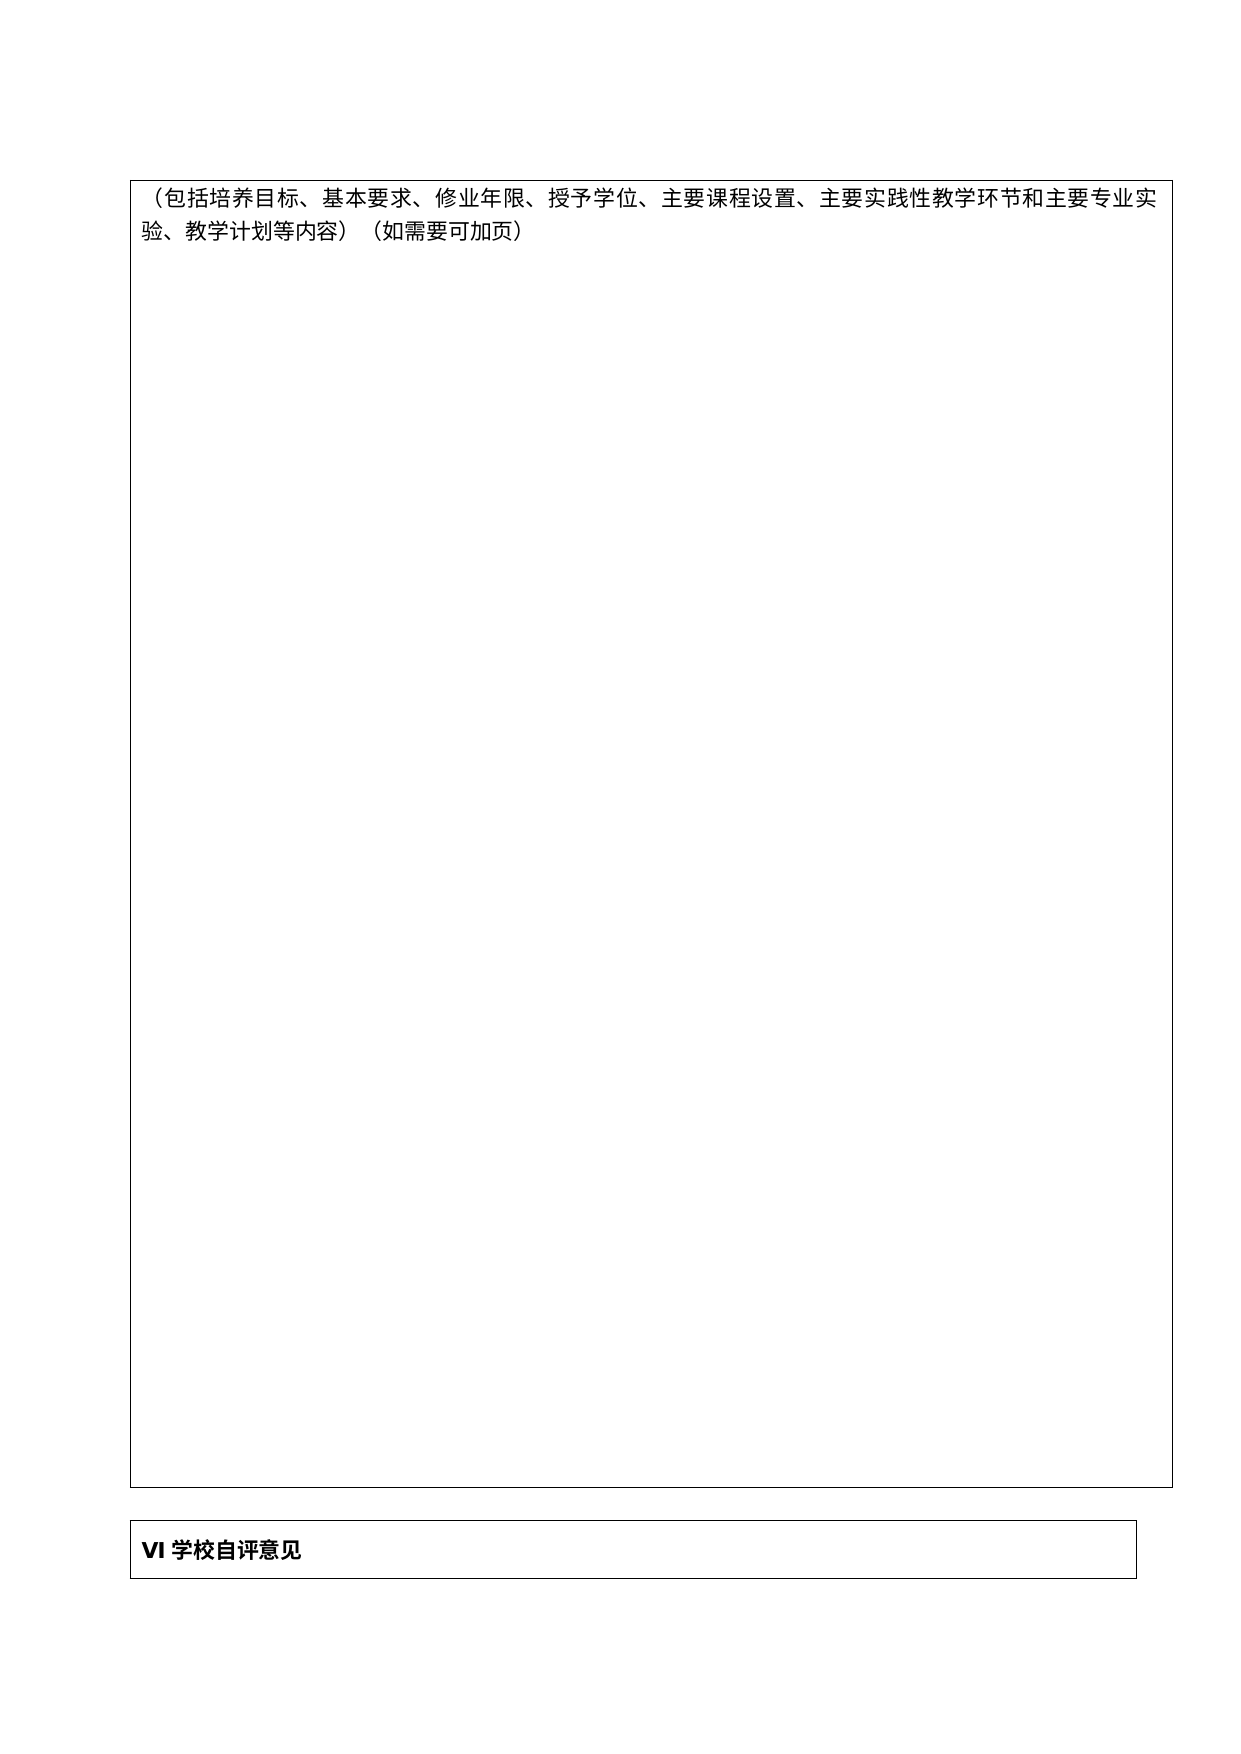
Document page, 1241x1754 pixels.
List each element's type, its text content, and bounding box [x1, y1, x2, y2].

table_cell （包括培养目标、基本要求、修业年限、授予学位、主要课程设置、主要实践性教学环节和主要专业实验、教学计划等内容）（如需要可加页） [131, 181, 1172, 1487]
table_header Ⅵ 学校自评意见 [131, 1521, 1136, 1577]
